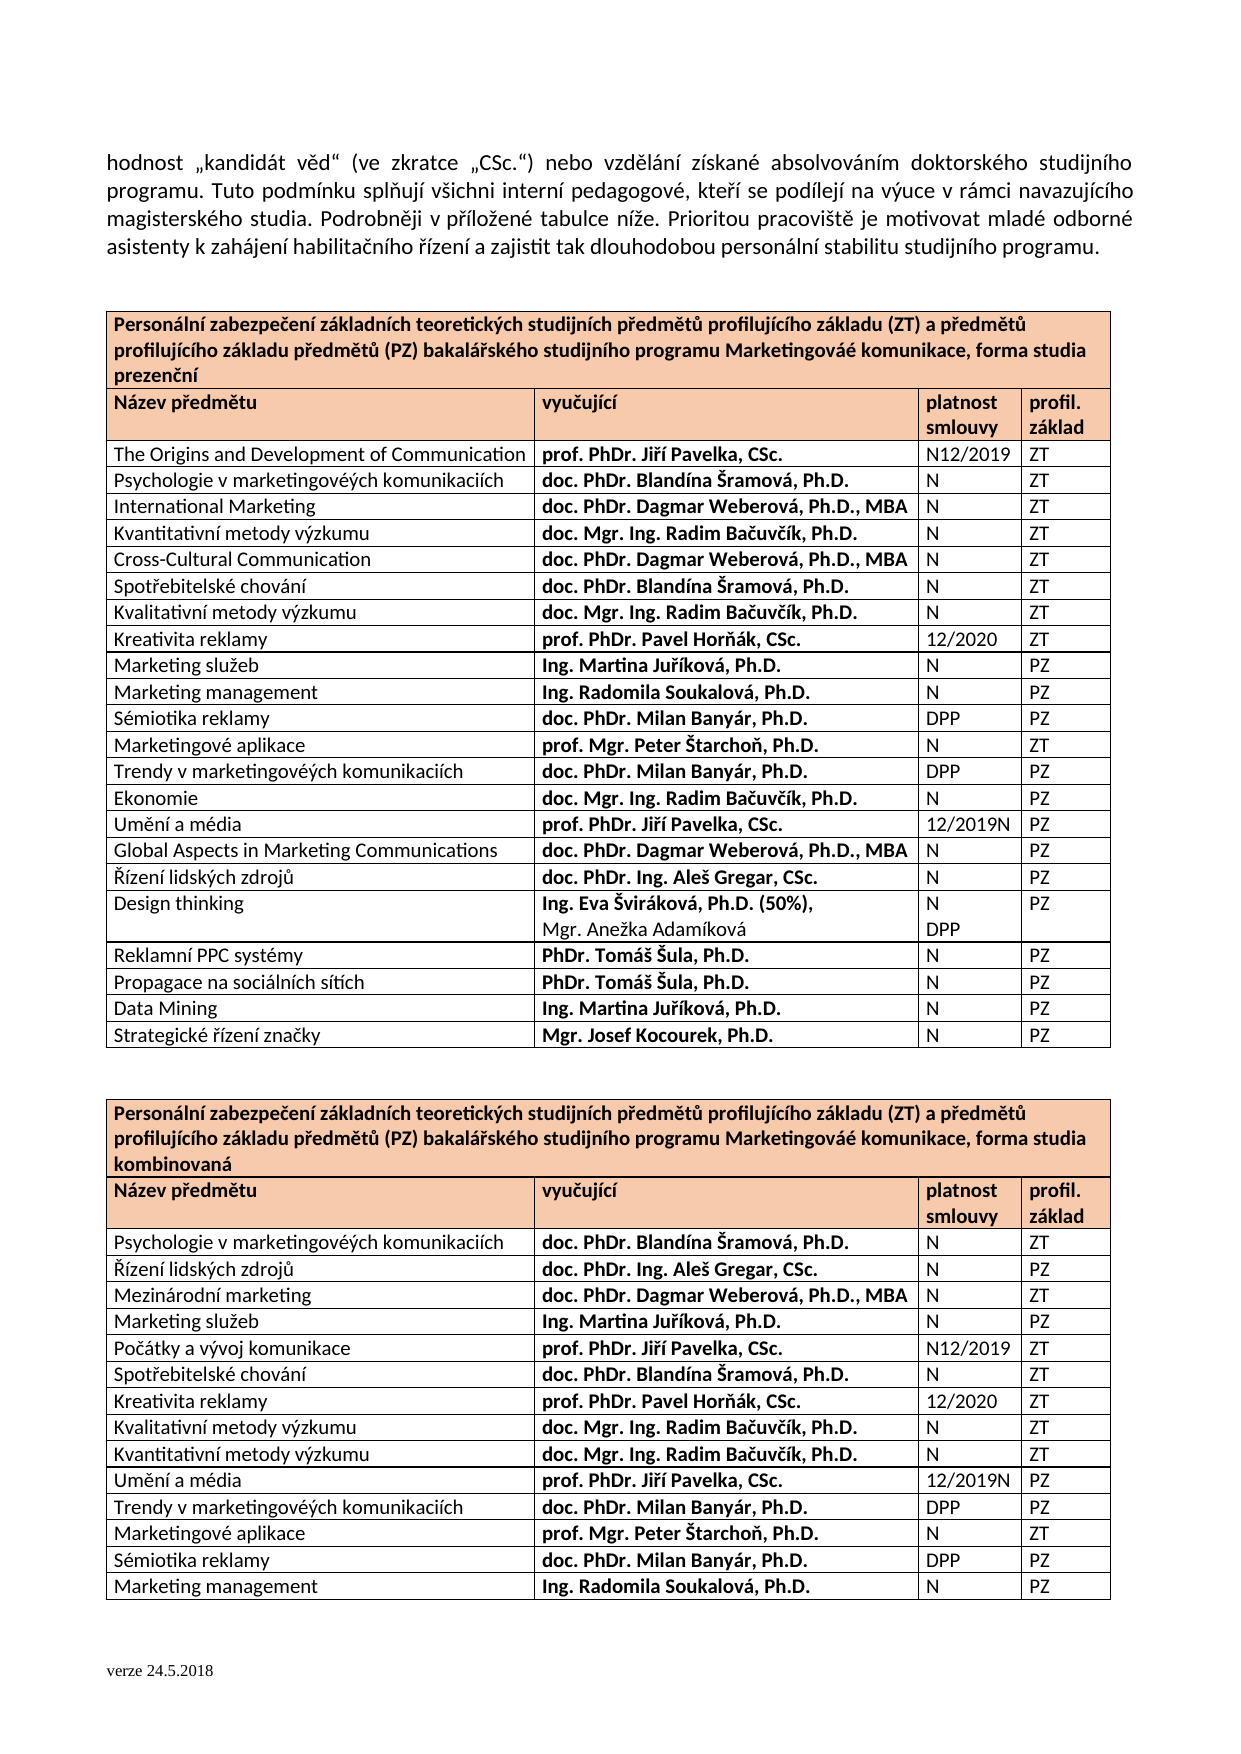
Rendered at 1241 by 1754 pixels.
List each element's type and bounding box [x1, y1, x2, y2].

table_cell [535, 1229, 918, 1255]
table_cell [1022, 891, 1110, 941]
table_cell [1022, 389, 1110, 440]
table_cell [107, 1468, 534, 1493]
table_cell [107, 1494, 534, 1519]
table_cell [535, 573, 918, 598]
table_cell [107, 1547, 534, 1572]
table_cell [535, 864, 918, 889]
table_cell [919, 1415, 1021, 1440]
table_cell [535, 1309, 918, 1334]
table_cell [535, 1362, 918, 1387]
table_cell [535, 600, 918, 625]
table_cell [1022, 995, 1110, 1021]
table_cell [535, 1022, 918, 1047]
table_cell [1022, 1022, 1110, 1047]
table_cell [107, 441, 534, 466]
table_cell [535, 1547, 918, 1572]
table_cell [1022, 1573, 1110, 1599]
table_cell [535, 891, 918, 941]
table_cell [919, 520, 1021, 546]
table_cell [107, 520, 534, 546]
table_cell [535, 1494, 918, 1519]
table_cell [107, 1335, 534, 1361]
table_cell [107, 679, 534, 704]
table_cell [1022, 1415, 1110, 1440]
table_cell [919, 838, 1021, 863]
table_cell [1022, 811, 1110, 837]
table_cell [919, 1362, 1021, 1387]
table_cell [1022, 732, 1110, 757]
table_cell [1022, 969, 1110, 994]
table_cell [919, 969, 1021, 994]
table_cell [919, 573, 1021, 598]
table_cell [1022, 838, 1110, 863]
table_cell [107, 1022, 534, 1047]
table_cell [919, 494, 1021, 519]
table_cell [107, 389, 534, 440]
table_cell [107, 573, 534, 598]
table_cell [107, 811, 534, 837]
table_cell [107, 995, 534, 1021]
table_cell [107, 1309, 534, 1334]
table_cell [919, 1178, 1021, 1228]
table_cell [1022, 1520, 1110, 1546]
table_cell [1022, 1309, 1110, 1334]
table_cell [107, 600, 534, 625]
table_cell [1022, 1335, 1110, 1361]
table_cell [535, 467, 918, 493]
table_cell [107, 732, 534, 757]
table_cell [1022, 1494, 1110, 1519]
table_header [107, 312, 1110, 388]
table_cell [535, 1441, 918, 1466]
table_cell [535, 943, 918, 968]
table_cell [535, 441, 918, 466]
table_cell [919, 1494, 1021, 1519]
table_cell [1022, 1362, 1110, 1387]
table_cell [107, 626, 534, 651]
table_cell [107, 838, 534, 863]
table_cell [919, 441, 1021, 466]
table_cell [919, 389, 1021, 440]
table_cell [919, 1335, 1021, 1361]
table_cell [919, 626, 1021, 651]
text [106, 148, 1134, 260]
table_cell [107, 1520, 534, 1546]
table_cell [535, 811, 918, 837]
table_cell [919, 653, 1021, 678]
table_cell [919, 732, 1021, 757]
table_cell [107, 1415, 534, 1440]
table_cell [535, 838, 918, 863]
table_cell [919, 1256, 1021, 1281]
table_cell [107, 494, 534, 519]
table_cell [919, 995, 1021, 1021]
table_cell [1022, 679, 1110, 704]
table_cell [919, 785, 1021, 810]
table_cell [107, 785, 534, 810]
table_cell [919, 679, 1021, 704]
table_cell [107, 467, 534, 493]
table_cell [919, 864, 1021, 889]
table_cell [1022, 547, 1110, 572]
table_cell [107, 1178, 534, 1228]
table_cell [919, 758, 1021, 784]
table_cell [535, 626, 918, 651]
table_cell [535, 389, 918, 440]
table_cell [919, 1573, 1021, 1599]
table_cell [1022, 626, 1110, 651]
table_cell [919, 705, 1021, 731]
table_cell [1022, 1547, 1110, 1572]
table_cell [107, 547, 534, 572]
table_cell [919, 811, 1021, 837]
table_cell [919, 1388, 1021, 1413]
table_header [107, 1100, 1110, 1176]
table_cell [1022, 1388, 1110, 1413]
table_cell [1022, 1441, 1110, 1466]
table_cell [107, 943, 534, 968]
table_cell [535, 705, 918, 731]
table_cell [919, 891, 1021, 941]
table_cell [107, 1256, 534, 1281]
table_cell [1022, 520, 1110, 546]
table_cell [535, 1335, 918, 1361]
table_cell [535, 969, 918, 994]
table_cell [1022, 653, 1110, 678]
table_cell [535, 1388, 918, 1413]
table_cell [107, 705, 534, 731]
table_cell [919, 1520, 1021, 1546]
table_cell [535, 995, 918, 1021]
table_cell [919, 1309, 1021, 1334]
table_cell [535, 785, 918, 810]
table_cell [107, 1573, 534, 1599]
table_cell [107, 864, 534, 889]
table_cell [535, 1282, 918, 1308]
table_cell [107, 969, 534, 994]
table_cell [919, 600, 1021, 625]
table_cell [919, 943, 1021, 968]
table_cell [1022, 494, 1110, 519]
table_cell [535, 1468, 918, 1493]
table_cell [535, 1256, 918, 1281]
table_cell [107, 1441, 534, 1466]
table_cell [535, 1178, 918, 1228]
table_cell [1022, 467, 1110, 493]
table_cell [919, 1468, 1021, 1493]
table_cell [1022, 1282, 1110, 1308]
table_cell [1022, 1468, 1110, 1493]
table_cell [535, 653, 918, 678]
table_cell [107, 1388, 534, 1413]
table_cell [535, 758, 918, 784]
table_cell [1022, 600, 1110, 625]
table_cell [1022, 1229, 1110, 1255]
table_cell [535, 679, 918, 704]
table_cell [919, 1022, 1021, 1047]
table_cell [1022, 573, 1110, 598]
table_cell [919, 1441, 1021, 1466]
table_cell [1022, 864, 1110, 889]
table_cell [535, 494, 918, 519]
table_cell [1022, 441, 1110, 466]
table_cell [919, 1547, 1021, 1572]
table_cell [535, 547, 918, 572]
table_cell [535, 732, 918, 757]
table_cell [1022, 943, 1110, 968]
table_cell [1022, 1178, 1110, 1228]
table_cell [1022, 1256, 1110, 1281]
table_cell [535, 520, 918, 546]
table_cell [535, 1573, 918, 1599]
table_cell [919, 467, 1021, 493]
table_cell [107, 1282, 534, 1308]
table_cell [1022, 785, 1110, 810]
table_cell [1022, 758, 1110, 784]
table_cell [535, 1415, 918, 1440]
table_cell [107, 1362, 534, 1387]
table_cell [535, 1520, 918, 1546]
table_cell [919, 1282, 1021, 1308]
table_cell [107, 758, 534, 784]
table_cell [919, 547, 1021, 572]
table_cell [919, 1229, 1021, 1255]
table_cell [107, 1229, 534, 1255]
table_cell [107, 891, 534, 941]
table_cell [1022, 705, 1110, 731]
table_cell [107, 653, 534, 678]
